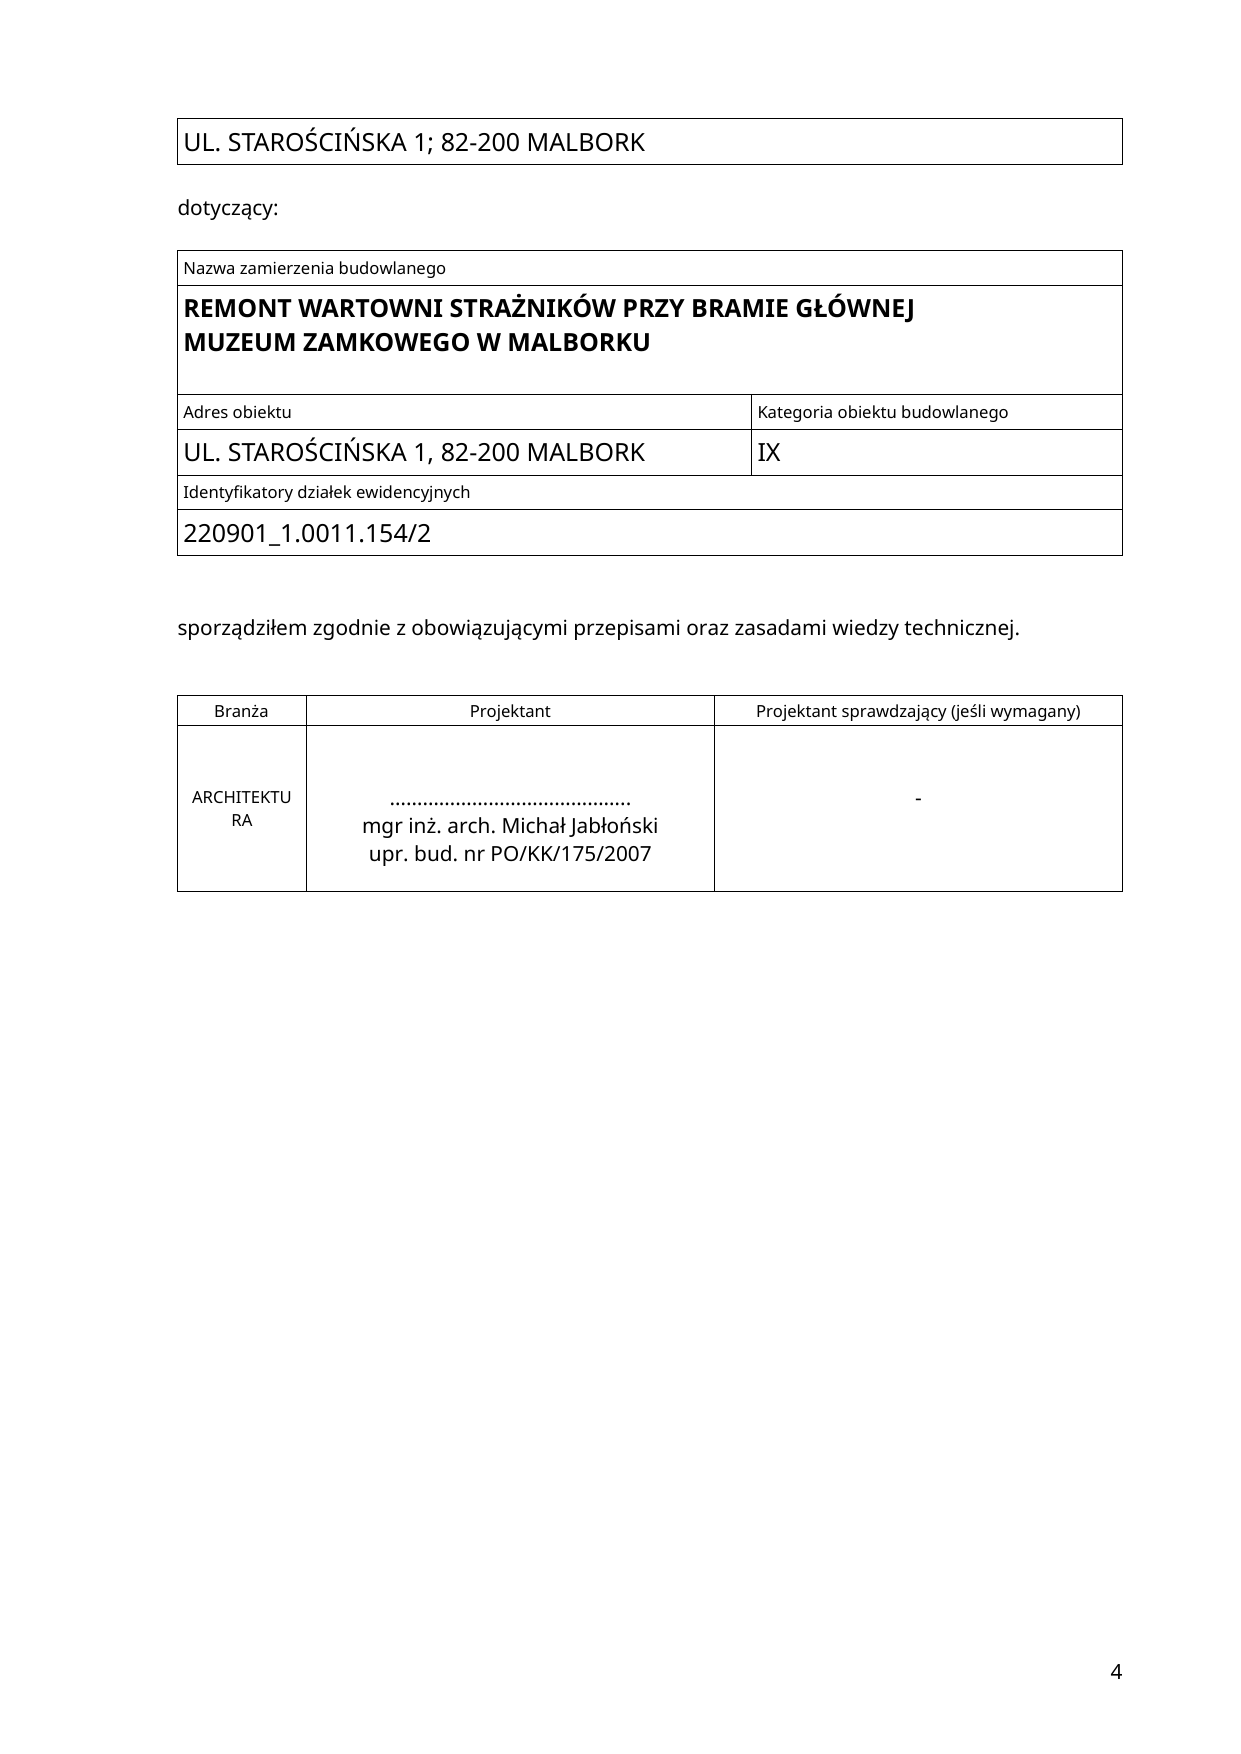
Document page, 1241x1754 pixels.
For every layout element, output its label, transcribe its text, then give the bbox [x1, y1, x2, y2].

table_cell Identyfikatory działek ewidencyjnych [178, 476, 1122, 509]
table_cell Adres obiektu [178, 395, 751, 429]
table_cell Kategoria obiektu budowlanego [752, 395, 1122, 429]
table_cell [178, 119, 1122, 164]
text sporządziłem zgodnie z obowiązującymi przepisami oraz zasadami wiedzy technicznej. [177, 613, 1122, 641]
table_cell 220901_1.0011.154/2 [178, 510, 1122, 555]
table_header Branża [178, 696, 306, 725]
text dotyczący: [177, 193, 1122, 222]
table_cell IX [752, 430, 1122, 475]
table_cell - [715, 726, 1122, 891]
table_cell REMONT WARTOWNI STRAŻNIKÓW PRZY BRAMIE GŁÓWNEJ MUZEUM ZAMKOWEGO W MALBORKU [178, 286, 1122, 394]
table_cell ARCHITEKTURA [178, 726, 306, 891]
table_cell UL. STAROŚCIŃSKA 1, 82-200 MALBORK [178, 430, 751, 475]
table_cell …………………………………….. mgr inż. arch. Michał Jabłoński upr. bud. nr PO/KK/175/2007 [307, 726, 714, 891]
table_header Nazwa zamierzenia budowlanego [178, 251, 1122, 285]
table_header Projektant [307, 696, 714, 725]
table_header Projektant sprawdzający (jeśli wymagany) [715, 696, 1122, 725]
